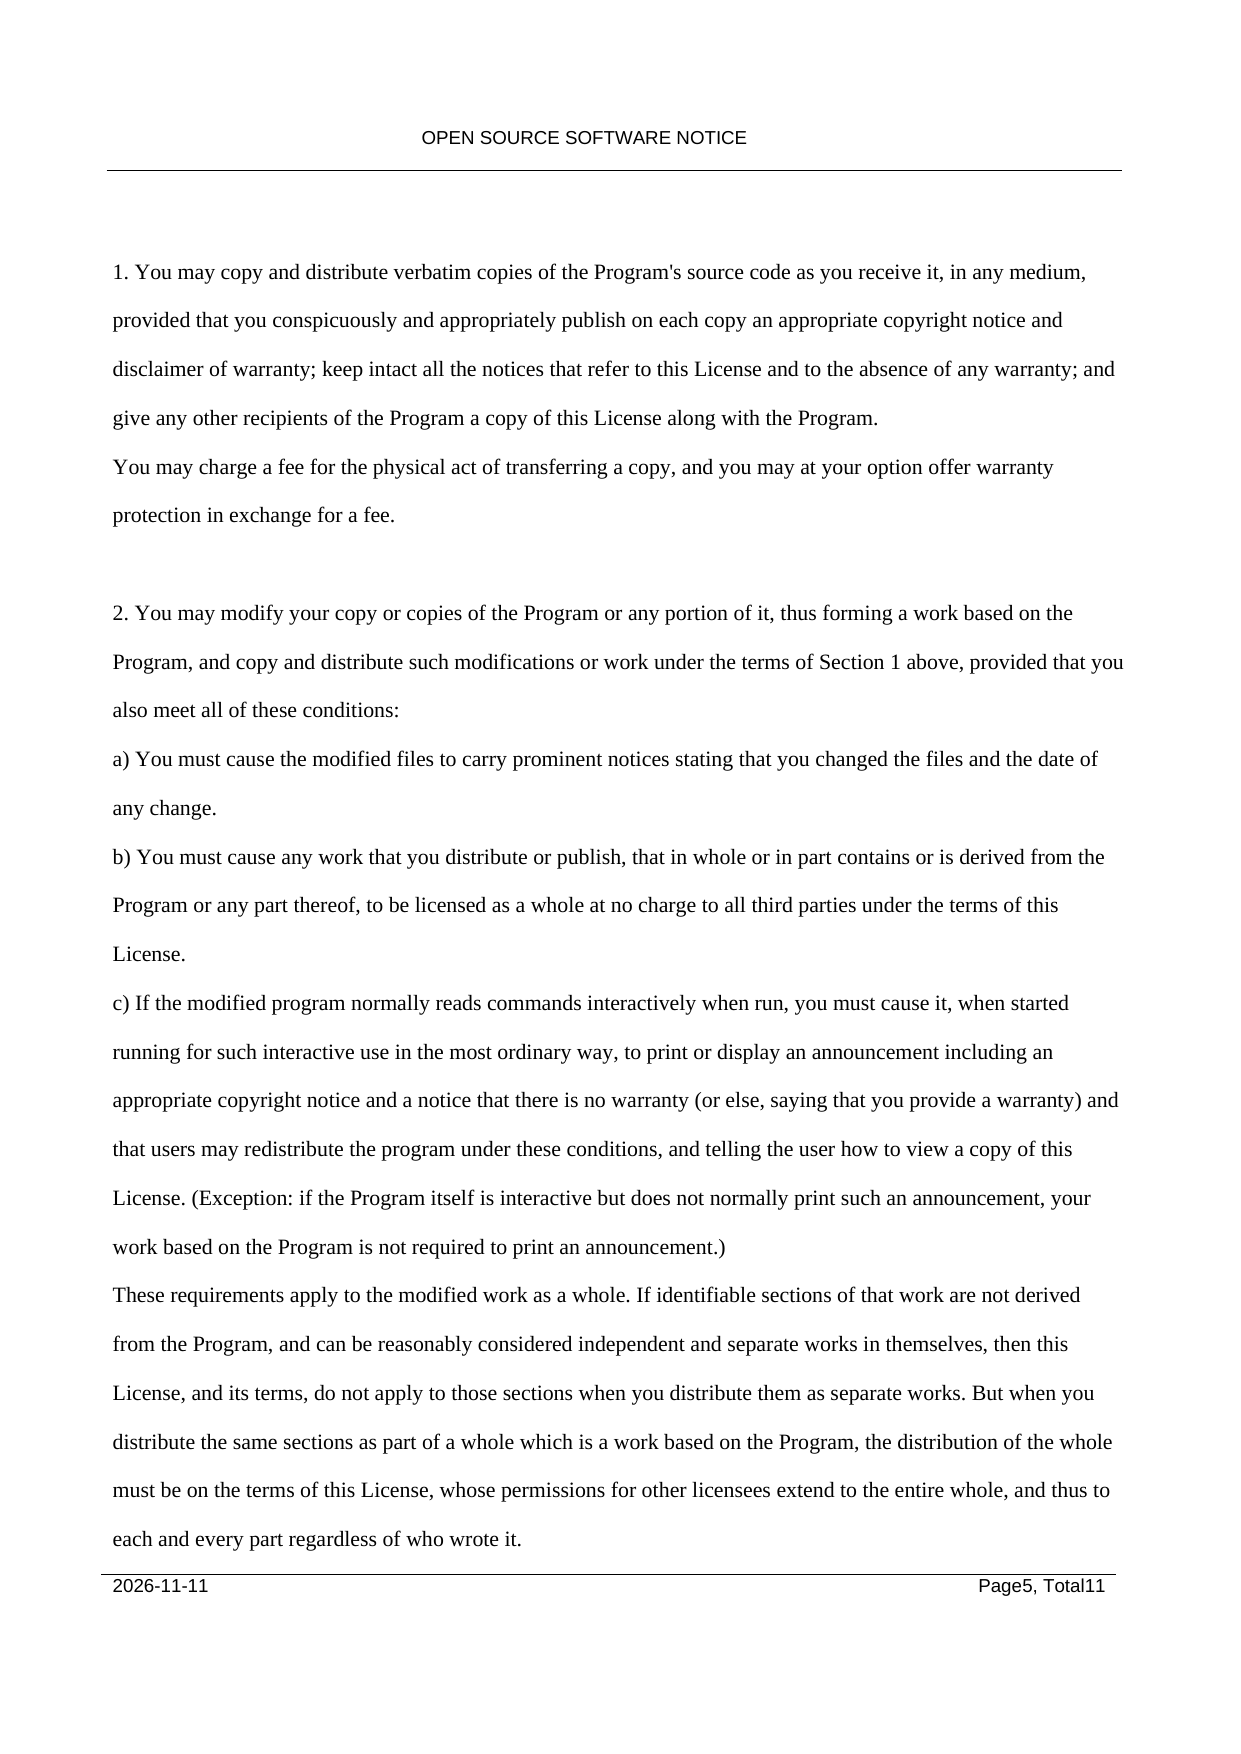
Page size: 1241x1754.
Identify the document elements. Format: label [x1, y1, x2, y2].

text [112, 206, 1128, 1555]
